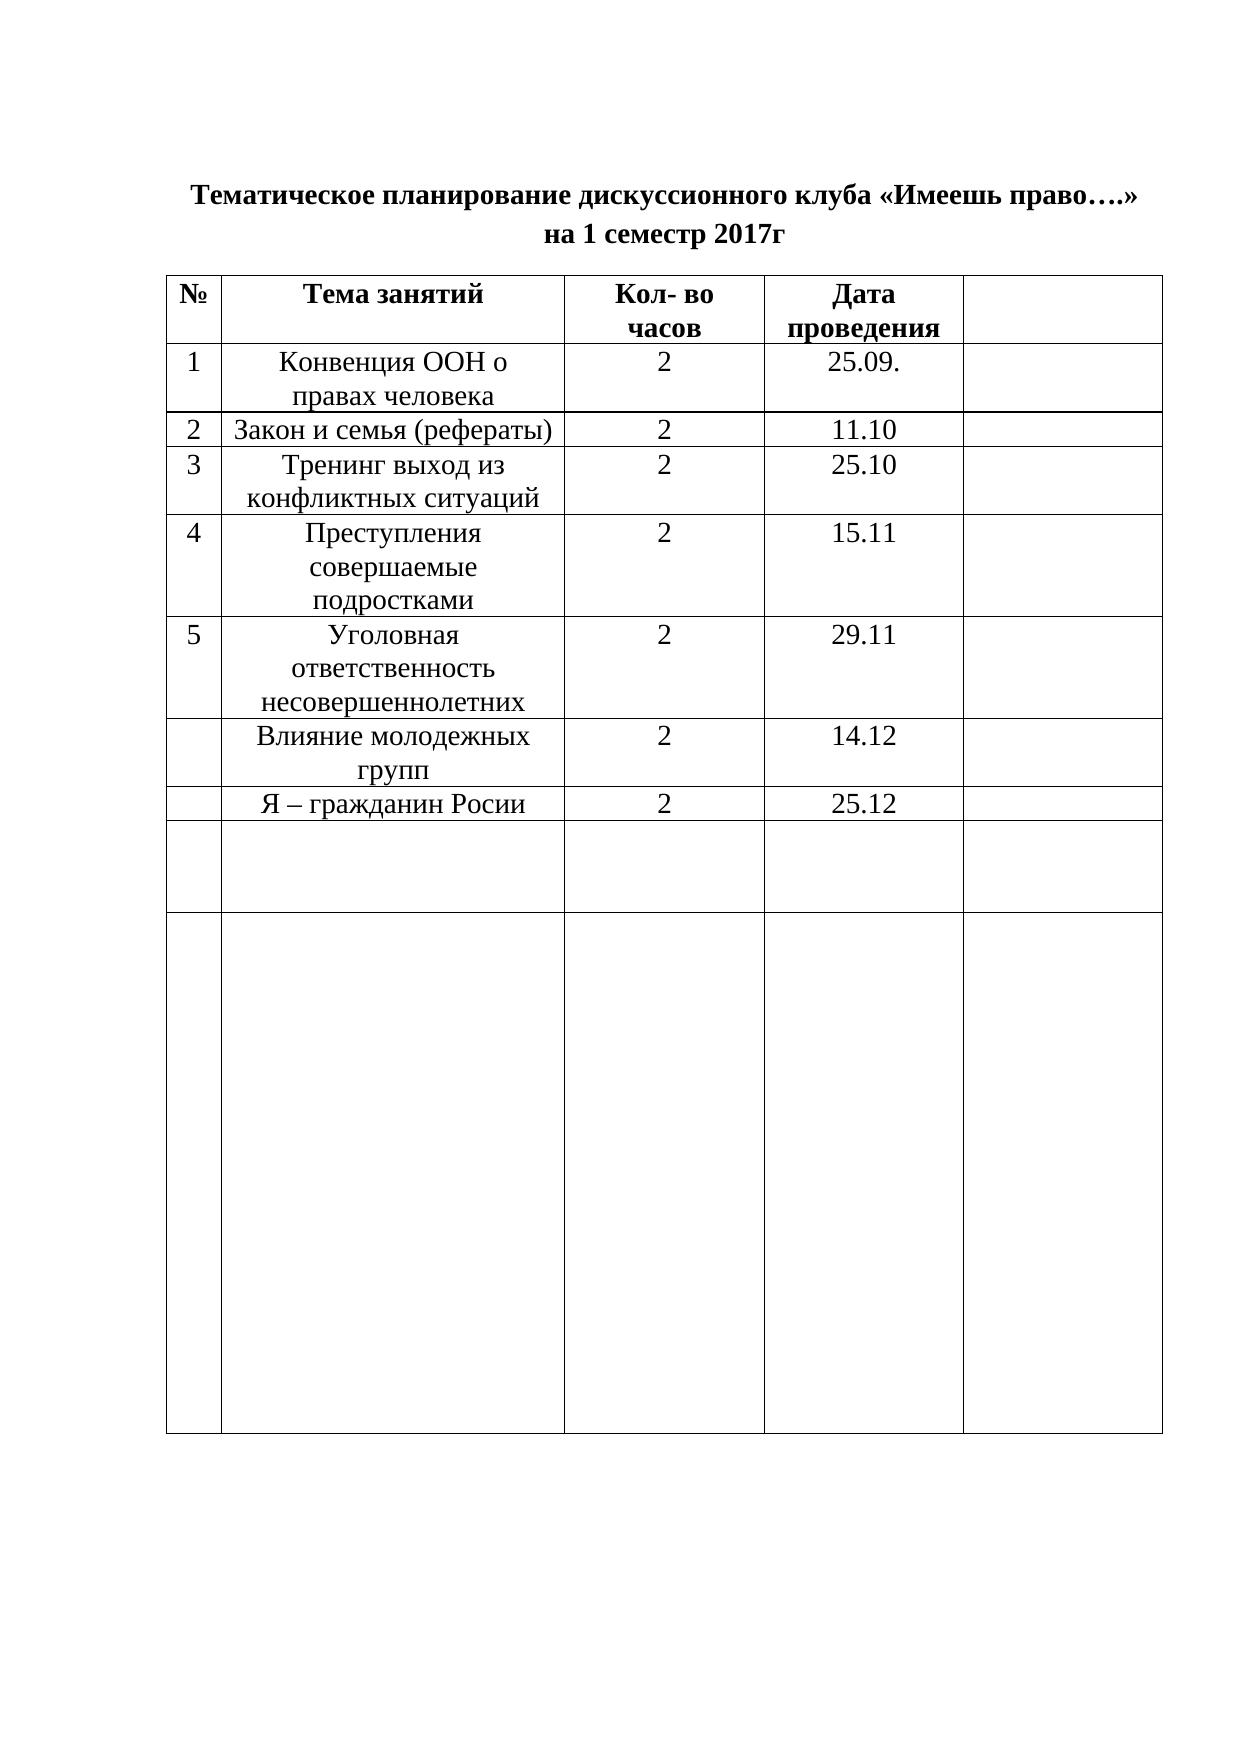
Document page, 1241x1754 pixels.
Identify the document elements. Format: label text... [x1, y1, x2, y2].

table_cell Влияние молодежных групп [222, 719, 564, 786]
table_cell [964, 344, 1162, 411]
table_cell Закон и семья (рефераты) [222, 413, 564, 446]
table_cell [964, 821, 1162, 912]
table_cell [964, 515, 1162, 616]
table_cell 4 [167, 515, 221, 616]
table_cell [167, 719, 221, 786]
table_header Дата проведения [765, 276, 963, 343]
table_cell 2 [565, 447, 764, 514]
table_cell 2 [565, 344, 764, 411]
table_cell [964, 617, 1162, 717]
table_cell [565, 821, 764, 912]
table_cell Конвенция ООН о правах человека [222, 344, 564, 411]
table_cell 2 [565, 413, 764, 446]
table_cell [964, 787, 1162, 820]
table_cell 2 [565, 719, 764, 786]
table_cell 2 [565, 617, 764, 717]
table_cell 2 [565, 515, 764, 616]
table_cell [167, 821, 221, 912]
text Тематическое планирование дискуссионного клуба «Имеешь право….» на 1 семестр 2017г [177, 177, 1152, 249]
table_header Тема занятий [222, 276, 564, 343]
table_cell [964, 447, 1162, 514]
table_cell [565, 913, 764, 1433]
table_cell 29.11 [765, 617, 963, 717]
table_cell [222, 913, 564, 1433]
table_cell 14.12 [765, 719, 963, 786]
table_header № [167, 276, 221, 343]
table_cell Я – гражданин Росии [222, 787, 564, 820]
table_header [964, 276, 1162, 343]
table_cell [167, 913, 221, 1433]
table_cell 25.09. [765, 344, 963, 411]
table_cell 11.10 [765, 413, 963, 446]
table_cell 5 [167, 617, 221, 717]
table_cell 2 [565, 787, 764, 820]
table_cell [964, 413, 1162, 446]
table_cell 1 [167, 344, 221, 411]
table_cell 3 [167, 447, 221, 514]
table_cell 25.12 [765, 787, 963, 820]
table_cell [765, 821, 963, 912]
table_cell 15.11 [765, 515, 963, 616]
table_cell [765, 913, 963, 1433]
table_cell [964, 719, 1162, 786]
table_cell Тренинг выход из конфликтных ситуаций [222, 447, 564, 514]
table_cell 25.10 [765, 447, 963, 514]
table_cell Уголовная ответственность несовершеннолетних [222, 617, 564, 717]
table_cell 2 [167, 413, 221, 446]
table_cell [964, 913, 1162, 1433]
table_cell [222, 821, 564, 912]
table_header Кол- во часов [565, 276, 764, 343]
table_cell [167, 787, 221, 820]
table_cell Преступления совершаемые подростками [222, 515, 564, 616]
